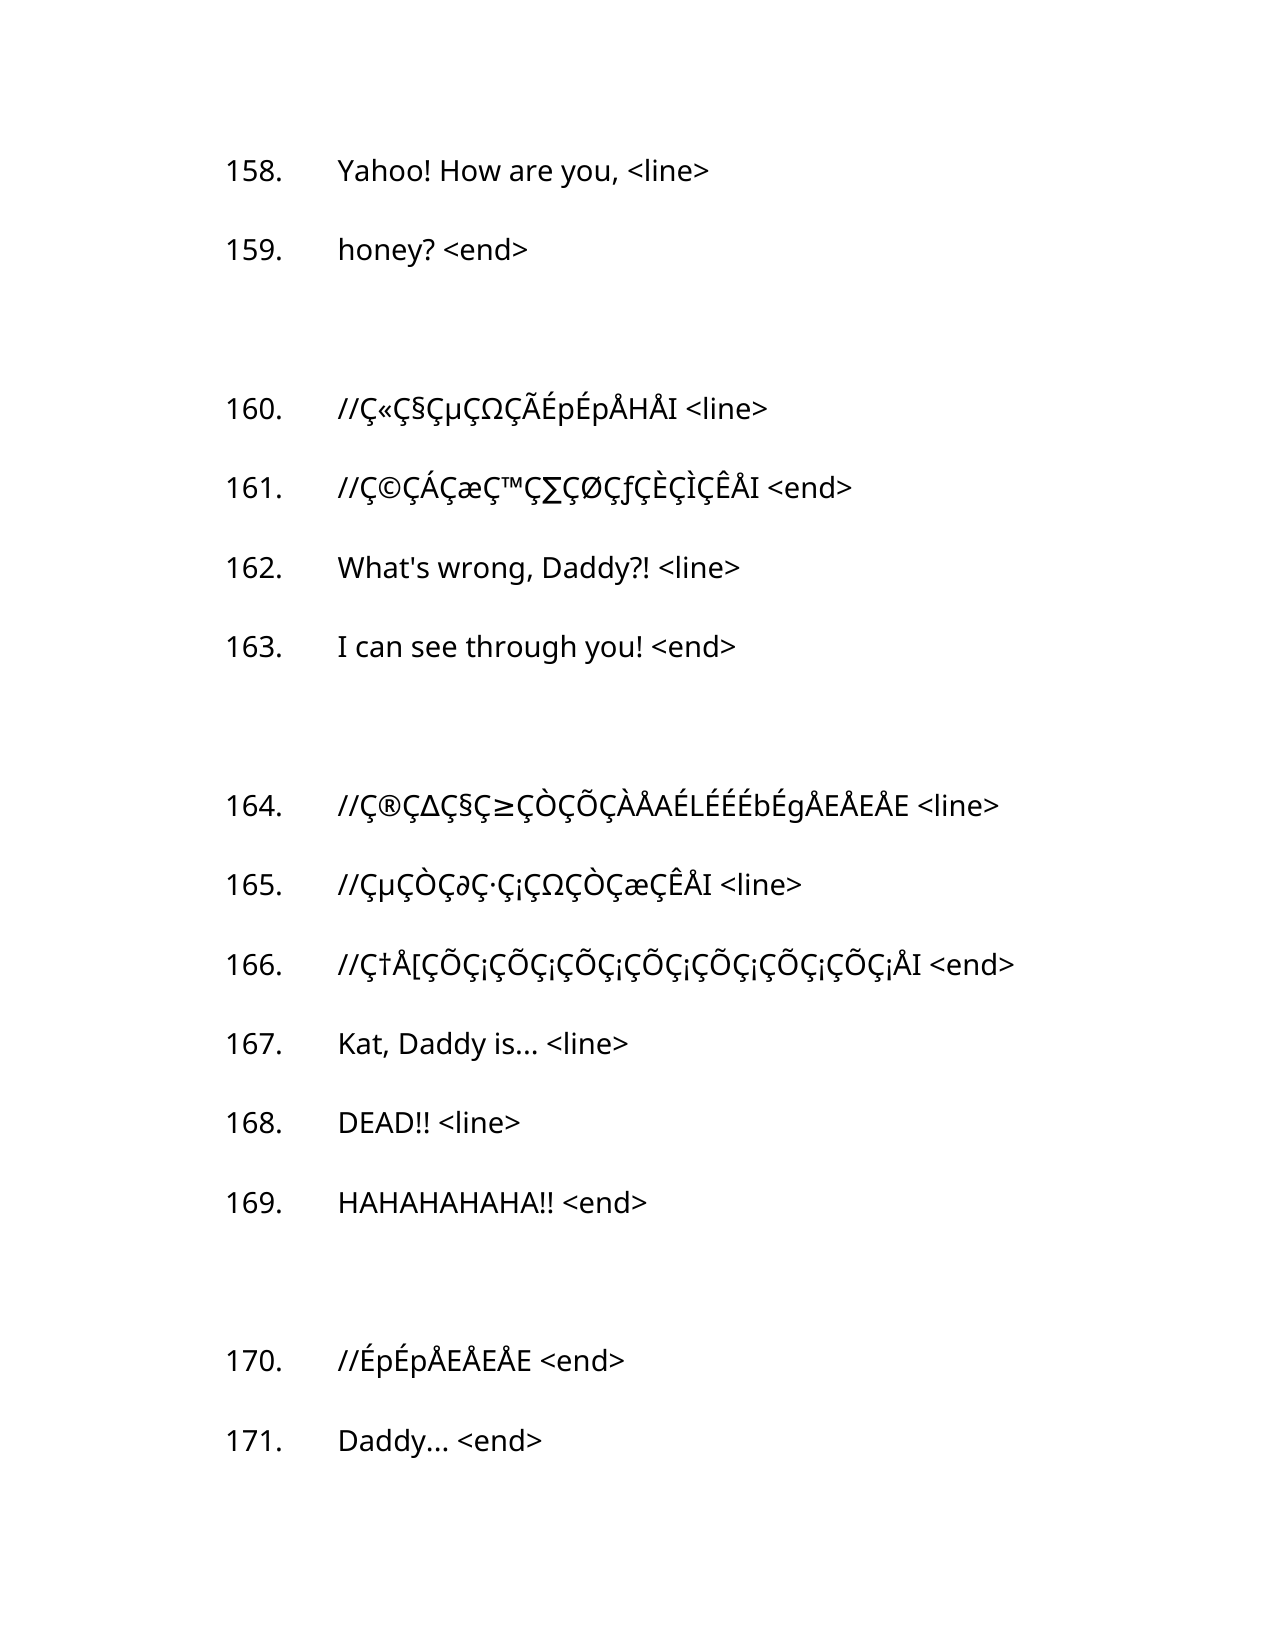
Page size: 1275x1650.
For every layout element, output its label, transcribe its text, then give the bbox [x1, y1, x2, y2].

list //Ç®Ç∆Ç§Ç≥ÇÒÇÕÇÀÅAÉLÉÉÉbÉgÅEÅEÅE <line> [225, 785, 1087, 825]
list What's wrong, Daddy?! <line> [225, 547, 1087, 587]
list HAHAHAHAHA!! <end> [225, 1182, 1087, 1222]
list Daddy... <end> [225, 1420, 1087, 1460]
list DEAD!! <line> [225, 1102, 1087, 1142]
list I can see through you! <end> [225, 626, 1087, 666]
list //ÉpÉpÅEÅEÅE <end> [225, 1341, 1087, 1380]
list //Ç«Ç§ÇµÇΩÇÃÉpÉpÅHÅI <line> [225, 388, 1087, 428]
list //ÇµÇÒÇ∂Ç·Ç¡ÇΩÇÒÇæÇÊÅI <line> [225, 864, 1087, 904]
list honey? <end> [225, 229, 1087, 269]
list Kat, Daddy is... <line> [225, 1023, 1087, 1063]
list //Ç©ÇÁÇæÇ™Ç∑ÇØÇƒÇÈÇÌÇÊÅI <end> [225, 467, 1087, 507]
list //Ç†Å[ÇÕÇ¡ÇÕÇ¡ÇÕÇ¡ÇÕÇ¡ÇÕÇ¡ÇÕÇ¡ÇÕÇ¡ÅI <end> [225, 944, 1087, 983]
list Yahoo! How are you, <line> [225, 150, 1087, 190]
